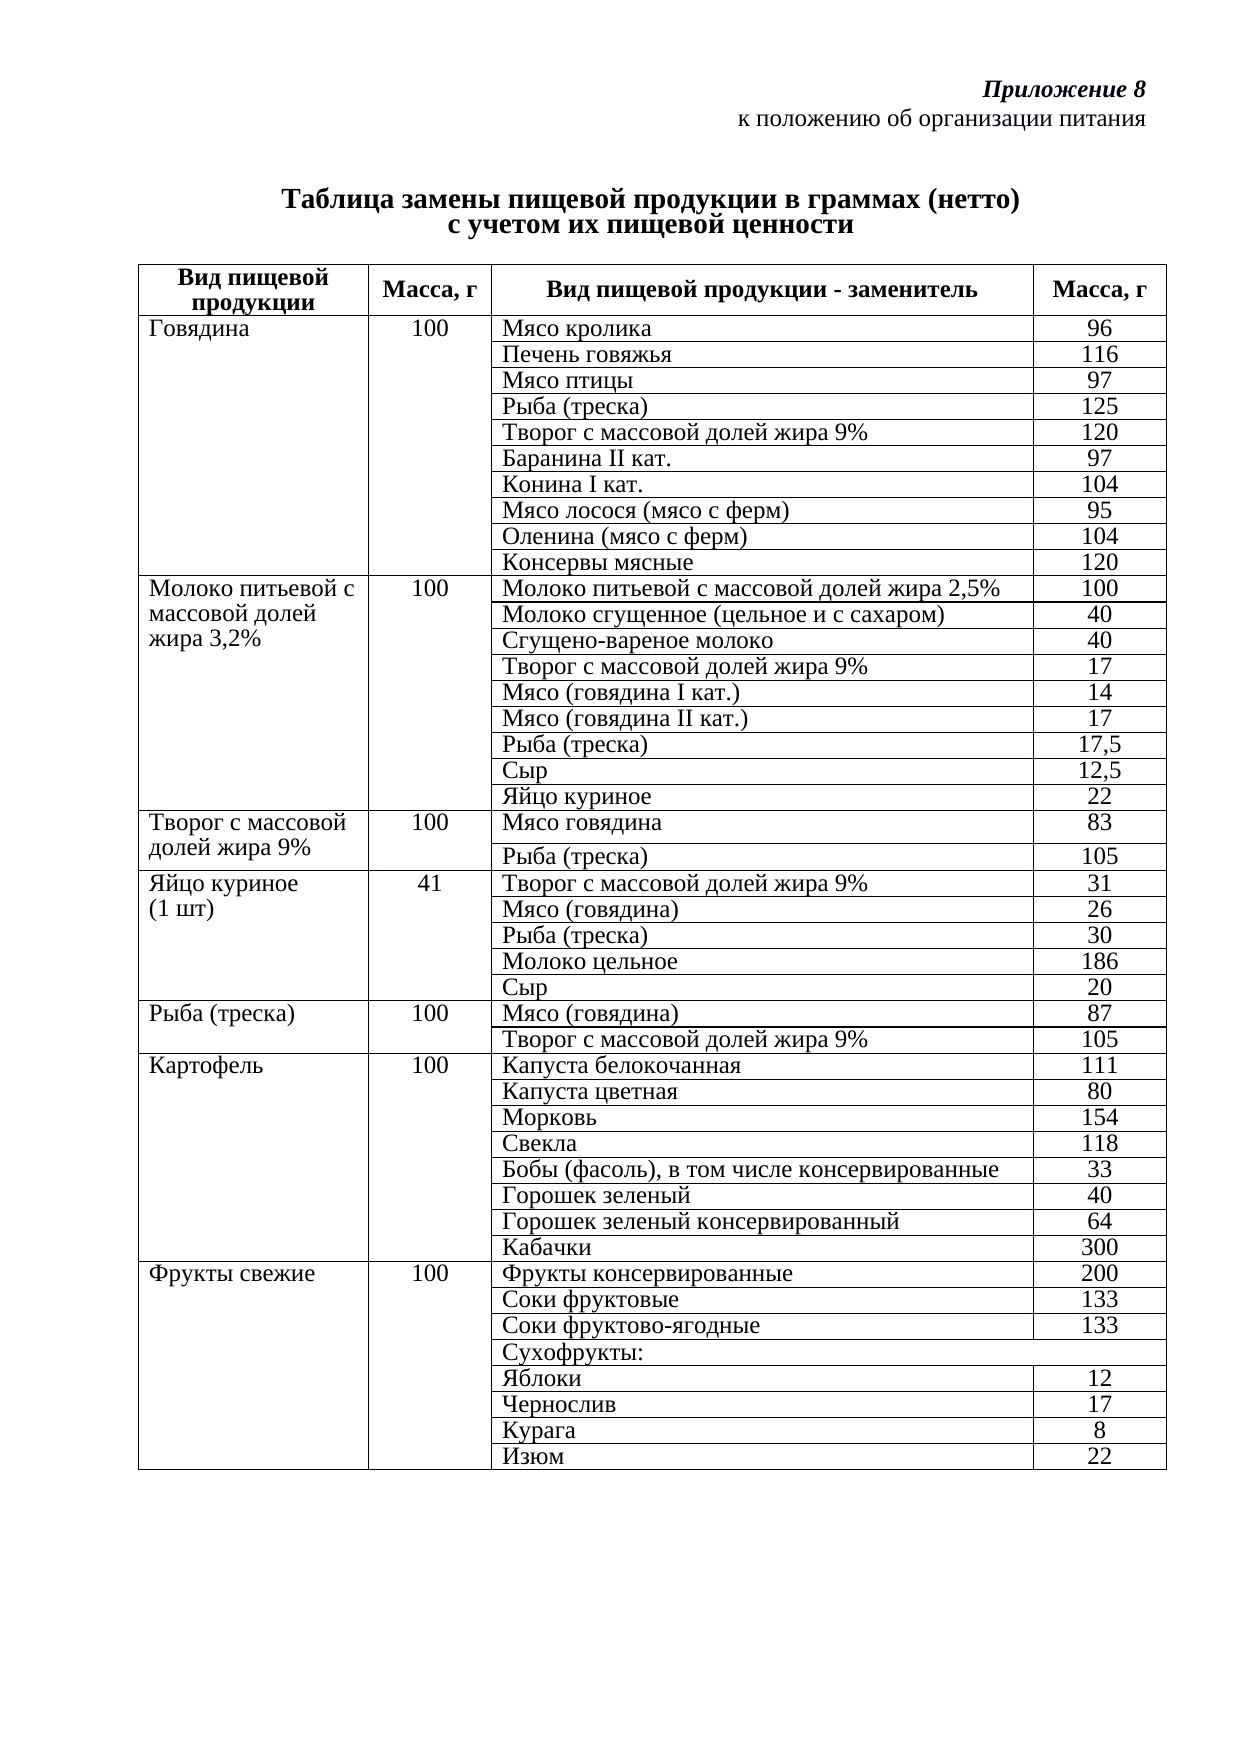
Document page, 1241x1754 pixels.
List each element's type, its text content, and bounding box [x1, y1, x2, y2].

table_cell 100 [369, 811, 491, 870]
table_cell Баранина II кат. [492, 446, 1033, 471]
table_cell Картофель [139, 1054, 368, 1261]
table_cell Рыба (треска) [492, 733, 1033, 758]
table_cell Оленина (мясо с ферм) [492, 524, 1033, 549]
text Таблица замены пищевой продукции в граммах (нетто) [1012, 189, 1152, 214]
table_cell Соки фруктовые [492, 1288, 1033, 1313]
table_cell 100 [369, 1001, 491, 1052]
table_cell 100 [369, 1262, 491, 1469]
text к положению об организации питания [148, 103, 1146, 131]
table_cell 87 [1034, 1001, 1166, 1026]
table_cell 120 [1034, 550, 1166, 575]
table_cell 40 [1034, 629, 1166, 653]
table_cell Творог с массовой долей жира 9% [492, 1028, 1033, 1052]
table_cell 17 [1034, 707, 1166, 732]
table_cell 100 [369, 1054, 491, 1261]
table_cell 105 [1034, 1028, 1166, 1052]
table_cell 8 [1034, 1418, 1166, 1443]
table_header Масса, г [1034, 265, 1166, 315]
table_cell 17,5 [1034, 733, 1166, 758]
table_cell Морковь [492, 1106, 1033, 1131]
table_cell 100 [1034, 576, 1166, 601]
table_cell 200 [1034, 1262, 1166, 1287]
table_cell 133 [1034, 1314, 1166, 1339]
table_cell Сгущено-вареное молоко [492, 629, 1033, 653]
table_cell Молоко питьевой с массовой долей жира 2,5% [492, 576, 1033, 601]
table_cell Мясо (говядина) [492, 897, 1033, 922]
table_header Масса, г [369, 265, 491, 315]
table_cell 95 [1034, 498, 1166, 523]
table_cell Печень говяжья [492, 342, 1033, 367]
table_cell Мясо лосося (мясо с ферм) [492, 498, 1033, 523]
table_cell Сыр [492, 759, 1033, 784]
table_cell Фрукты консервированные [492, 1262, 1033, 1287]
table_cell 17 [1034, 1392, 1166, 1417]
table_cell 300 [1034, 1236, 1166, 1261]
table_cell Мясо (говядина II кат.) [492, 707, 1033, 732]
table_cell Фрукты свежие [139, 1262, 368, 1469]
table_cell Яйцо куриное (1 шт) [139, 871, 368, 1000]
text Таблица замены пищевой продукции в граммах (нетто) [150, 189, 934, 214]
table_cell Конина I кат. [492, 472, 1033, 497]
table_cell Горошек зеленый консервированный [492, 1210, 1033, 1235]
table_cell Рыба (треска) [492, 394, 1033, 419]
table_cell Мясо птицы [492, 368, 1033, 393]
table_header Вид пищевой продукции - заменитель [492, 265, 1033, 315]
table_cell Рыба (треска) [492, 923, 1033, 948]
table_cell Кабачки [492, 1236, 1033, 1261]
text с учетом их пищевой ценности [150, 214, 1152, 239]
table_cell 186 [1034, 949, 1166, 974]
table_cell 133 [1034, 1288, 1166, 1313]
table_cell Творог с массовой долей жира 9% [492, 655, 1033, 679]
table_cell Консервы мясные [492, 550, 1033, 575]
table_cell 40 [1034, 1184, 1166, 1209]
table_cell 12 [1034, 1366, 1166, 1391]
table_cell Сыр [492, 975, 1033, 1000]
table_cell 30 [1034, 923, 1166, 948]
table_cell Молоко цельное [492, 949, 1033, 974]
table_cell 33 [1034, 1158, 1166, 1183]
table_cell Мясо (говядина) [492, 1001, 1033, 1026]
table_cell 80 [1034, 1080, 1166, 1104]
table_cell Творог с массовой долей жира 9% [139, 811, 368, 870]
table_cell Чернослив [492, 1392, 1033, 1417]
table_cell 120 [1034, 420, 1166, 445]
table_cell Курага [492, 1418, 1033, 1443]
table_cell 104 [1034, 524, 1166, 549]
table_cell Мясо (говядина I кат.) [492, 681, 1033, 706]
table_cell Сухофрукты: [492, 1340, 1166, 1365]
table_cell Капуста белокочанная [492, 1054, 1033, 1078]
table_cell 100 [369, 576, 491, 810]
table_cell Соки фруктово-ягодные [492, 1314, 1033, 1339]
table_cell 22 [1034, 785, 1166, 810]
table_cell 41 [369, 871, 491, 1000]
table_cell Изюм [492, 1444, 1033, 1469]
table_cell 14 [1034, 681, 1166, 706]
table_cell Рыба (треска) [139, 1001, 368, 1052]
table_cell 105 [1034, 844, 1166, 870]
table_cell 17 [1034, 655, 1166, 679]
table_cell 116 [1034, 342, 1166, 367]
table_cell 154 [1034, 1106, 1166, 1131]
table_cell Горошек зеленый [492, 1184, 1033, 1209]
table_cell 83 [1034, 811, 1166, 843]
table_cell Яблоки [492, 1366, 1033, 1391]
table_cell 22 [1034, 1444, 1166, 1469]
table_cell 125 [1034, 394, 1166, 419]
table_cell Свекла [492, 1132, 1033, 1157]
table_cell Капуста цветная [492, 1080, 1033, 1104]
table_cell 104 [1034, 472, 1166, 497]
table_cell Молоко питьевой с массовой долей жира 3,2% [139, 576, 368, 810]
table_cell Яйцо куриное [492, 785, 1033, 810]
table_cell 118 [1034, 1132, 1166, 1157]
table_cell 97 [1034, 368, 1166, 393]
table_cell 40 [1034, 603, 1166, 627]
table_cell 31 [1034, 871, 1166, 896]
table_cell 97 [1034, 446, 1166, 471]
table_cell 96 [1034, 316, 1166, 341]
table_cell Бобы (фасоль), в том числе консервированные [492, 1158, 1033, 1183]
table_cell Рыба (треска) [492, 844, 1033, 870]
table_cell 111 [1034, 1054, 1166, 1078]
text Приложение 8 [148, 74, 1146, 103]
table_cell 26 [1034, 897, 1166, 922]
table_cell Творог с массовой долей жира 9% [492, 420, 1033, 445]
table_cell Мясо кролика [492, 316, 1033, 341]
table_cell 20 [1034, 975, 1166, 1000]
table_cell Молоко сгущенное (цельное и с сахаром) [492, 603, 1033, 627]
table_cell 64 [1034, 1210, 1166, 1235]
table_cell Говядина [139, 316, 368, 575]
table_cell Творог с массовой долей жира 9% [492, 871, 1033, 896]
table_cell Мясо говядина [492, 811, 1033, 843]
table_header Вид пищевой продукции [139, 265, 368, 315]
table_cell 12,5 [1034, 759, 1166, 784]
table_cell 100 [369, 316, 491, 575]
